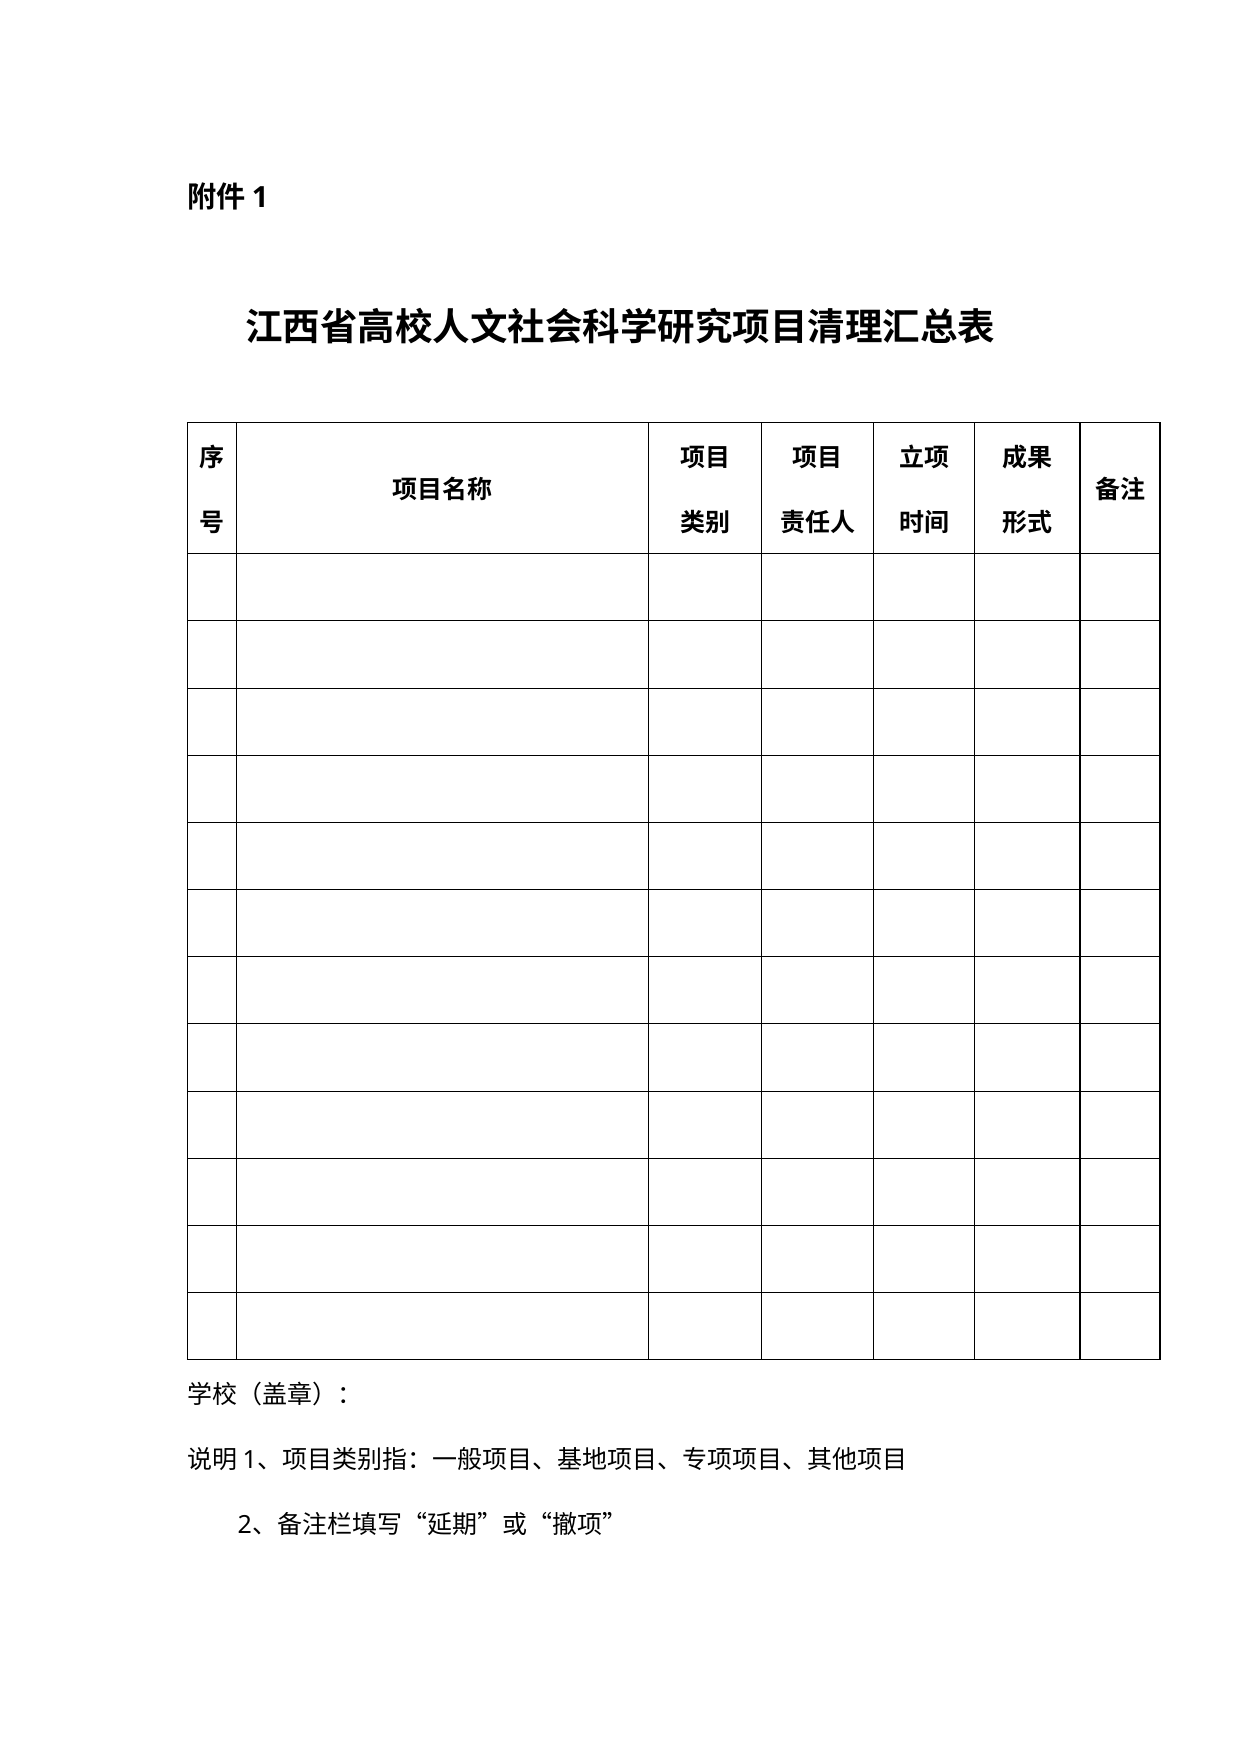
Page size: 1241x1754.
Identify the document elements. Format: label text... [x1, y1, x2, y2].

table_cell [874, 890, 974, 956]
table_header 项目名称 [237, 423, 648, 553]
table_cell [237, 1159, 648, 1225]
table_cell [874, 554, 974, 620]
table_cell [762, 1092, 873, 1158]
table_cell [874, 1226, 974, 1292]
table_cell [762, 957, 873, 1023]
table_cell [762, 823, 873, 889]
table_cell [649, 1092, 761, 1158]
table_cell [188, 890, 236, 956]
text 附件1 [187, 162, 1053, 227]
table_cell [762, 1159, 873, 1225]
table_cell [649, 1024, 761, 1091]
table_cell [874, 1092, 974, 1158]
table_cell [1081, 554, 1159, 620]
table_cell [975, 1024, 1079, 1091]
table_cell [1081, 1293, 1159, 1359]
table_cell [874, 1024, 974, 1091]
table_cell [1081, 1024, 1159, 1091]
table_cell [975, 823, 1079, 889]
text 江西省高校人文社会科学研究项目清理汇总表 [187, 292, 1053, 357]
table_cell [874, 756, 974, 822]
table_cell [762, 756, 873, 822]
table_cell [1081, 1159, 1159, 1225]
table_cell [762, 554, 873, 620]
table_cell [649, 689, 761, 754]
table_cell [188, 1092, 236, 1158]
table_header 立项 时间 [874, 423, 974, 553]
table_cell [1081, 823, 1159, 889]
table_cell [188, 756, 236, 822]
table_cell [237, 621, 648, 687]
table_cell [649, 890, 761, 956]
table_cell [188, 1293, 236, 1359]
table_cell [975, 756, 1079, 822]
text 学校（盖章）： [187, 1360, 1053, 1425]
table_header 项目 类别 [649, 423, 761, 553]
table_cell [1081, 890, 1159, 956]
table_cell [237, 1226, 648, 1292]
table_cell [188, 689, 236, 754]
table_header 项目 责任人 [762, 423, 873, 553]
table_cell [762, 1226, 873, 1292]
table_header 序号 [188, 423, 236, 553]
table_cell [188, 1024, 236, 1091]
table_cell [188, 554, 236, 620]
table_cell [975, 1226, 1079, 1292]
table_cell [188, 1159, 236, 1225]
table_cell [874, 957, 974, 1023]
table_cell [1081, 1226, 1159, 1292]
table_cell [762, 1024, 873, 1091]
text 2、备注栏填写“延期”或“撤项” [187, 1490, 1053, 1555]
table_cell [649, 1159, 761, 1225]
table_cell [237, 957, 648, 1023]
table_cell [188, 823, 236, 889]
table_cell [762, 689, 873, 754]
table_cell [649, 957, 761, 1023]
table_cell [649, 756, 761, 822]
table_cell [975, 1092, 1079, 1158]
table_cell [1081, 621, 1159, 687]
table_cell [237, 689, 648, 754]
table_cell [237, 1024, 648, 1091]
table_cell [762, 890, 873, 956]
table_cell [874, 621, 974, 687]
table_cell [237, 756, 648, 822]
table_cell [237, 890, 648, 956]
table_header 成果 形式 [975, 423, 1079, 553]
table_cell [188, 1226, 236, 1292]
table_cell [874, 823, 974, 889]
table_cell [649, 823, 761, 889]
table_cell [1081, 1092, 1159, 1158]
table_cell [237, 1092, 648, 1158]
table_cell [237, 1293, 648, 1359]
table_cell [237, 554, 648, 620]
table_cell [649, 1293, 761, 1359]
table_cell [649, 554, 761, 620]
table_cell [975, 1293, 1079, 1359]
table_cell [649, 621, 761, 687]
table_cell [762, 1293, 873, 1359]
table_cell [975, 890, 1079, 956]
table_cell [649, 1226, 761, 1292]
table_cell [188, 957, 236, 1023]
table_cell [975, 957, 1079, 1023]
table_cell [237, 823, 648, 889]
table_cell [1081, 689, 1159, 754]
table_cell [874, 1159, 974, 1225]
table_cell [1081, 756, 1159, 822]
table_cell [975, 689, 1079, 754]
table_cell [975, 1159, 1079, 1225]
table_cell [874, 689, 974, 754]
table_cell [762, 621, 873, 687]
table_cell [975, 554, 1079, 620]
table_header 备注 [1081, 423, 1159, 553]
table_cell [1081, 957, 1159, 1023]
table_cell [874, 1293, 974, 1359]
text 说明1、项目类别指：一般项目、基地项目、专项项目、其他项目 [187, 1425, 1053, 1490]
table_cell [975, 621, 1079, 687]
table_cell [188, 621, 236, 687]
